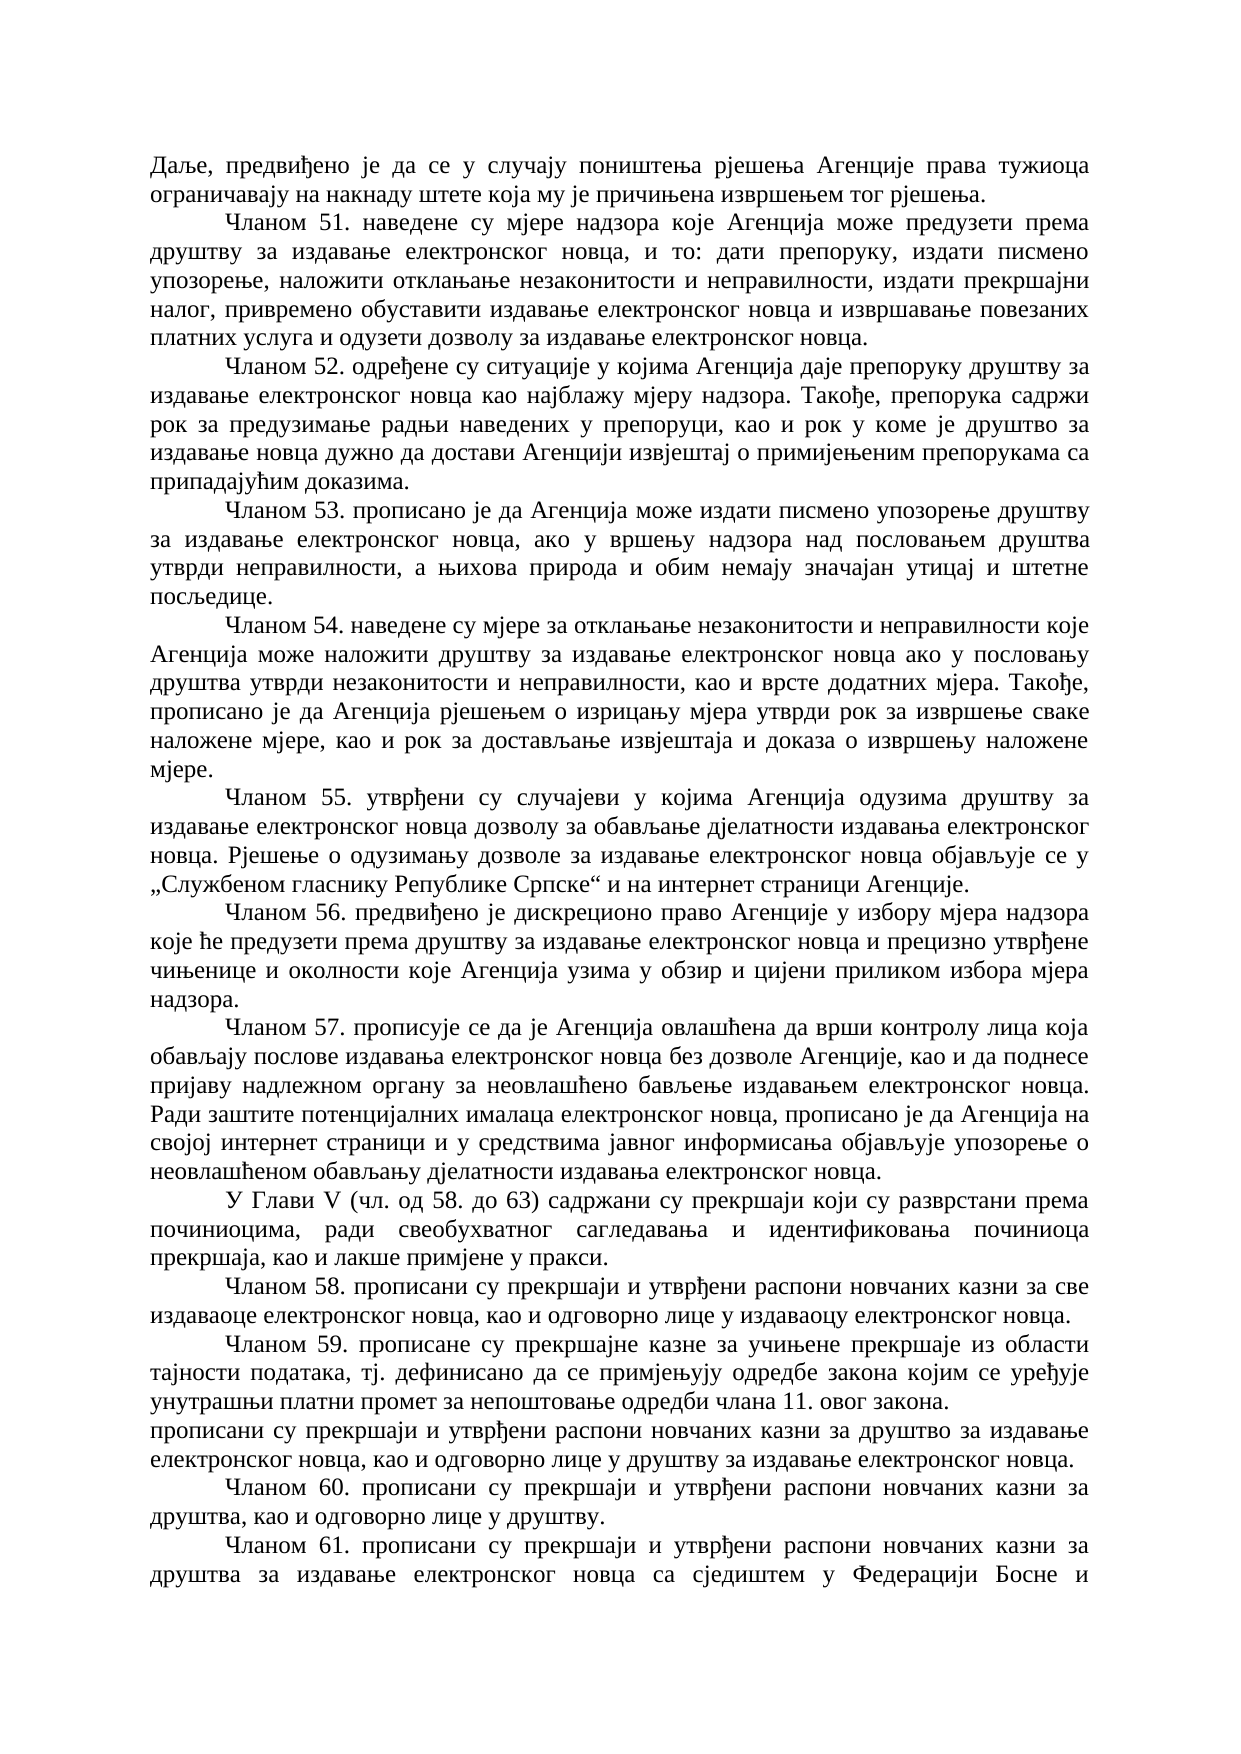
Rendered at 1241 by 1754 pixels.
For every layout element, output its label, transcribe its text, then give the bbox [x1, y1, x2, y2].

text Чланом 51. наведене су мјере надзора које Агенција може предузети према друштву за издавање електронског новца, и то: дати препоруку, издати писмено упозорење, наложити отклањање незаконитости и неправилности, издати прекршајни налог, привремено обуставити издавање електронског новца и извршавање повезаних платних услуга и одузети дозволу за издавање електронског новца. [150, 207, 1090, 351]
text Чланом 59. прописане су прекршајне казне за учињене прекршаје из области тајности података, тј. дефинисано да се примјењују одредбе закона којим се уређује унутрашњи платни промет за непоштовање одредби члана 11. овог закона. [150, 1329, 1090, 1415]
text Чланом 53. прописано је да Агенција може издати писмено упозорење друштву за издавање електронског новца, ако у вршењу надзора над пословањем друштва утврди неправилности, а њихова природа и обим немају значајан утицај и штетне посљедице. [150, 495, 1090, 610]
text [150, 1530, 1090, 1587]
text Чланом 54. наведене су мјере за отклањање незаконитости и неправилности које Агенција може наложити друштву за издавање електронског новца ако у пословању друштва утврди незаконитости и неправилности, као и врсте додатних мјера. Такође, прописано је да Агенција рјешењем о изрицању мјера утврди рок за извршење сваке наложене мјере, као и рок за достављање извјештаја и доказа о извршењу наложене мјере. [150, 610, 1090, 782]
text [150, 150, 1090, 207]
text У Глави V (чл. од 58. до 63) садржани су прекршаји који су разврстани према починиоцима, ради свеобухватног сагледавања и идентификовања починиоца прекршаја, као и лакше примјене у пракси. [150, 1185, 1090, 1271]
text Чланом 55. утврђени су случајеви у којима Агенција одузима друштву за издавање електронског новца дозволу за обављање дјелатности издавања електронског новца. Рјешење о одузимању дозволе за издавање електронског новца објављује се у „Службеном гласнику Републике Српске“ и на интернет страници Агенције. [150, 782, 1090, 897]
text Чланом 56. предвиђено је дискреционо право Агенције у избору мјера надзора које ће предузети према друштву за издавање електронског новца и прецизно утврђене чињенице и околности које Агенција узима у обзир и цијени приликом избора мјера надзора. [150, 897, 1090, 1012]
text Чланом 57. прописује се да је Агенција овлашћена да врши контролу лица која обављају послове издавања електронског новца без дозволе Агенције, као и да поднесе пријаву надлежном органу за неовлашћено бављење издавањем електронског новца. Ради заштите потенцијалних ималаца електронског новца, прописано је да Агенција на својој интернет страници и у средствима јавног информисања објављује упозорење о неовлашћеном обављању дјелатности издавања електронског новца. [150, 1012, 1090, 1185]
text Чланом 52. одређене су ситуације у којима Агенција даје препоруку друштву за издавање електронског новца као најблажу мјеру надзора. Такође, препорука садржи рок за предузимање радњи наведених у препоруци, као и рок у коме је друштво за издавање новца дужно да достави Агенцији извјештај о примијењеним препорукама са припадајућим доказима. [150, 351, 1090, 495]
text Чланом 60. прописани су прекршаји и утврђени распони новчаних казни за друштва, као и одговорно лице у друштву. [150, 1472, 1090, 1530]
text прописани су прекршаји и утврђени распони новчаних казни за друштво за издавање електронског новца, као и одговорно лице у друштву за издавање електронског новца. [150, 1415, 1090, 1472]
text Чланом 58. прописани су прекршаји и утврђени распони новчаних казни за све издаваоце електронског новца, као и одговорно лице у издаваоцу електронског новца. [150, 1271, 1090, 1329]
